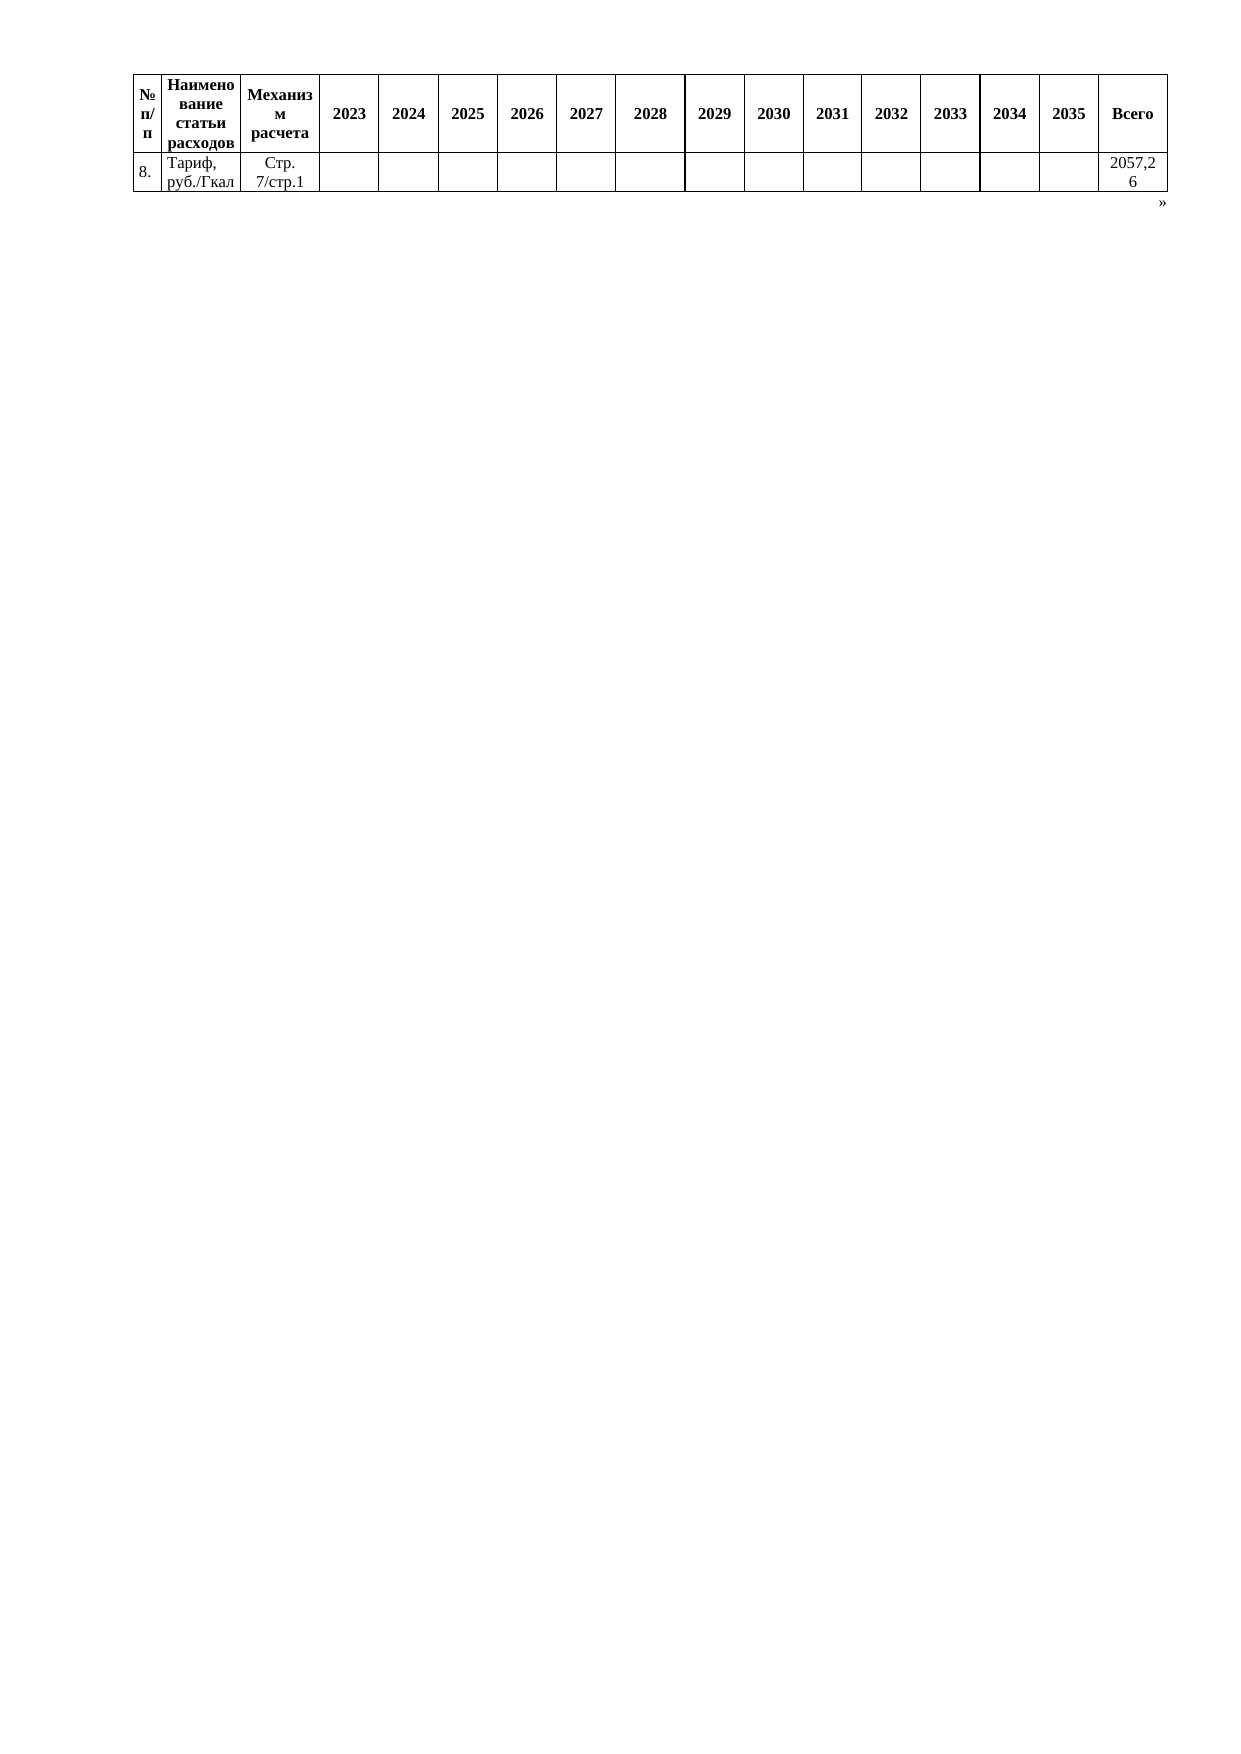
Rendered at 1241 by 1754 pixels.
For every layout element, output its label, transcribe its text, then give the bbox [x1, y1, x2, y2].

table_header Механизм расчета [241, 75, 319, 152]
table_header 2031 [804, 75, 861, 152]
table_cell [862, 153, 920, 191]
table_header Всего [1099, 75, 1167, 152]
table_cell Стр. 7/стр.1 [241, 153, 319, 191]
table_cell [616, 153, 684, 191]
table_header 2025 [439, 75, 497, 152]
table_cell [804, 153, 861, 191]
table_header Наименование статьи расходов [162, 75, 240, 152]
table_header № п/п [134, 75, 161, 152]
table_header 2023 [320, 75, 378, 152]
table_header 2032 [862, 75, 920, 152]
table_header 2035 [1040, 75, 1098, 152]
list » [229, 192, 1167, 211]
table_header 2024 [379, 75, 438, 152]
table_cell [557, 153, 615, 191]
table_cell [439, 153, 497, 191]
table_header 2026 [498, 75, 556, 152]
table_header 2034 [981, 75, 1039, 152]
table_cell [498, 153, 556, 191]
table_cell [320, 153, 378, 191]
table_header 2033 [921, 75, 979, 152]
table_cell [921, 153, 979, 191]
table_cell Тариф, руб./Гкал [162, 153, 240, 191]
table_cell 2057,26 [1099, 153, 1167, 191]
table_cell 8. [134, 153, 161, 191]
table_header 2027 [557, 75, 615, 152]
table_header 2029 [686, 75, 744, 152]
table_cell [745, 153, 803, 191]
table_cell [686, 153, 744, 191]
table_cell [1040, 153, 1098, 191]
table_header 2030 [745, 75, 803, 152]
table_cell [981, 153, 1039, 191]
table_cell [379, 153, 438, 191]
table_header 2028 [616, 75, 684, 152]
